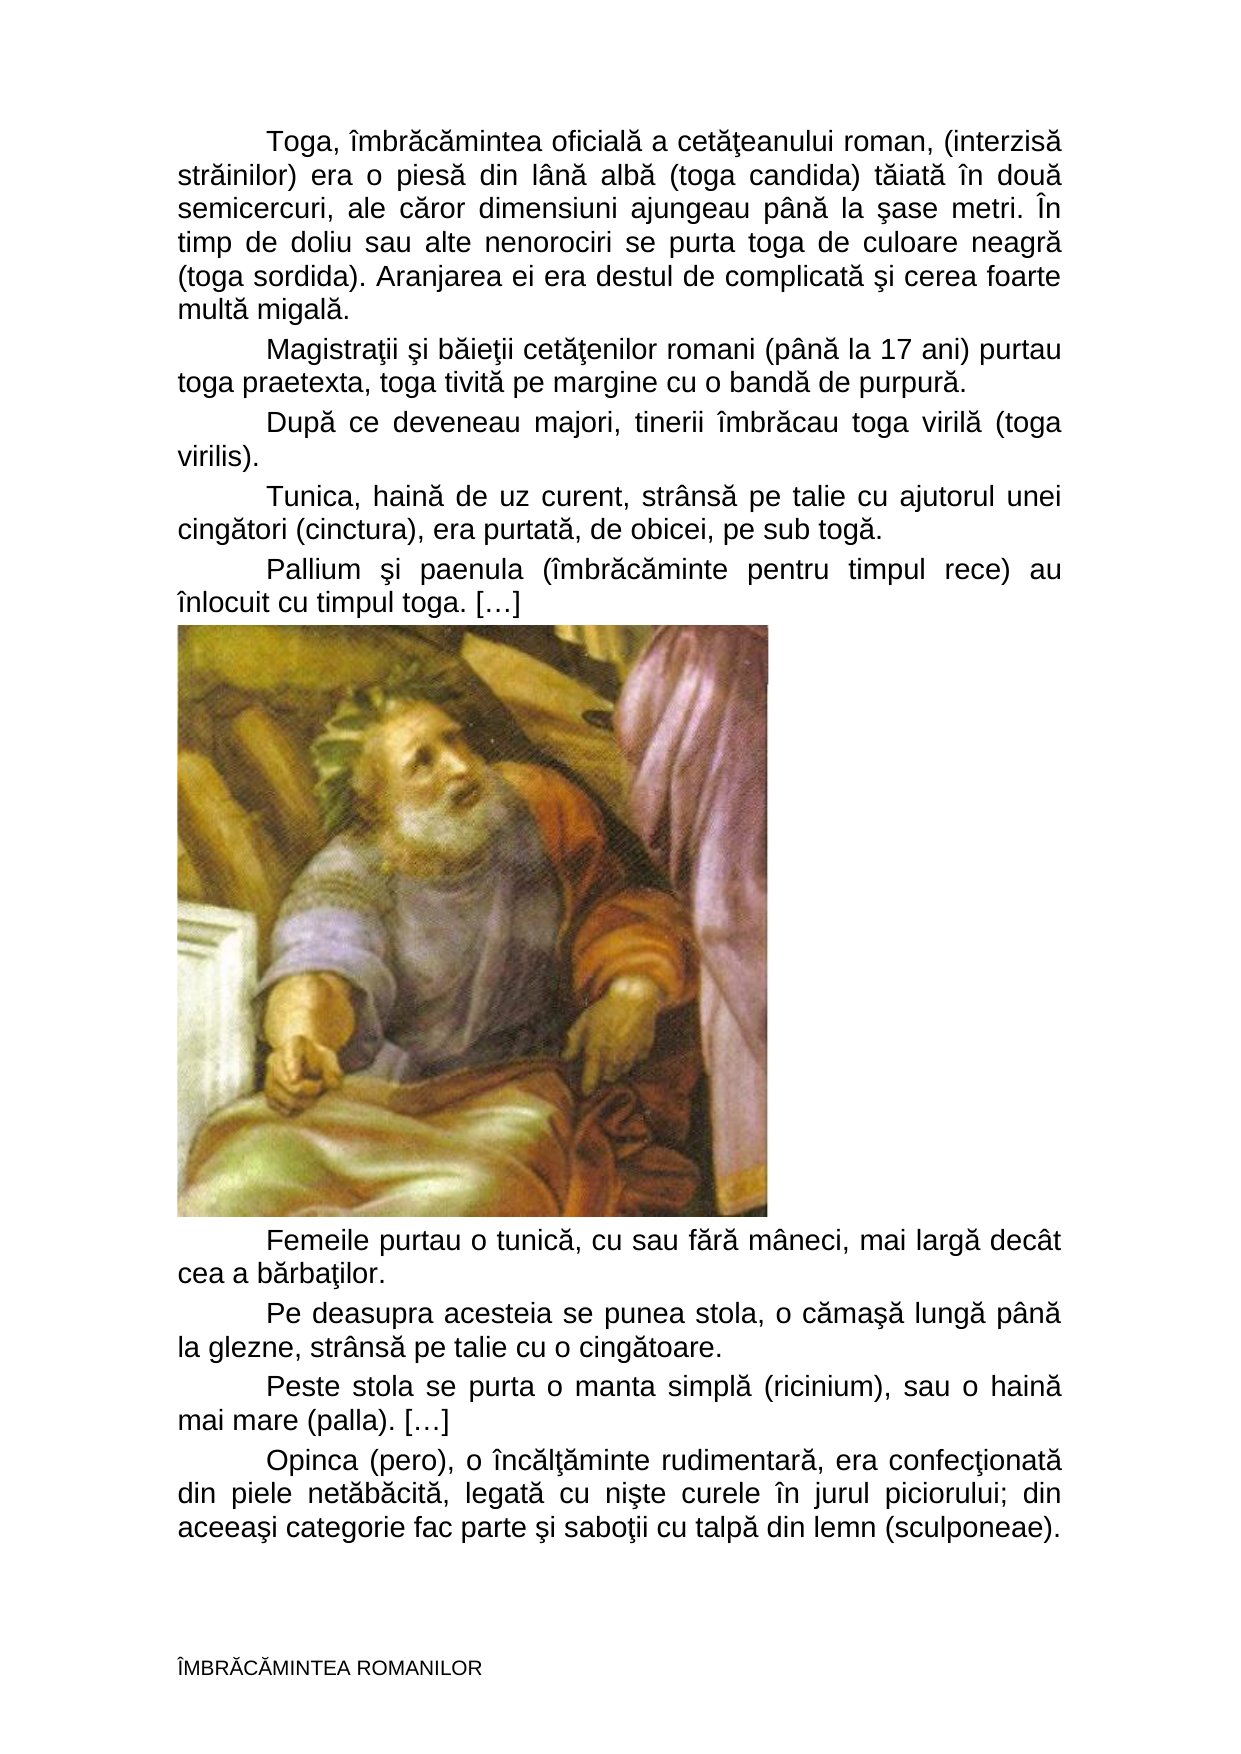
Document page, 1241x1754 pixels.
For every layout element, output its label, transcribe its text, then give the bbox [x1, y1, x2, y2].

text Peste stola se purta o manta simplă (ricinium), sau o haină mai mare (palla). […] [177, 1369, 1063, 1436]
text După ce deveneau majori, tinerii îmbrăcau toga virilă (toga virilis). [177, 405, 1063, 472]
text Pe deasupra acesteia se punea stola, o cămaşă lungă până la glezne, strânsă pe talie cu o cingătoare. [177, 1296, 1063, 1363]
text Femeile purtau o tunică, cu sau fără mâneci, mai largă decât cea a bărbaţilor. [177, 1223, 1063, 1290]
text Magistraţii şi băieţii cetăţenilor romani (până la 17 ani) purtau toga praetexta, toga tivită pe margine cu o bandă de purpură. [177, 332, 1063, 399]
text Opinca (pero), o încălţăminte rudimentară, era confecţionată din piele netăbăcită, legată cu nişte curele în jurul piciorului; din aceeaşi categorie fac parte şi saboţii cu talpă din lemn (sculponeae). [177, 1443, 1063, 1543]
picture [177, 625, 769, 1217]
text Toga, îmbrăcămintea oficială a cetăţeanului roman, (interzisă străinilor) era o piesă din lână albă (toga candida) tăiată în două semicercuri, ale căror dimensiuni ajungeau până la şase metri. În timp de doliu sau alte nenorociri se purta toga de culoare neagră (toga sordida). Aranjarea ei era destul de complicată şi cerea foarte multă migală. [177, 124, 1063, 326]
text Pallium şi paenula (îmbrăcăminte pentru timpul rece) au înlocuit cu timpul toga. […] [177, 552, 1063, 619]
text Tunica, haină de uz curent, strânsă pe talie cu ajutorul unei cingători (cinctura), era purtată, de obicei, pe sub togă. [177, 478, 1063, 546]
